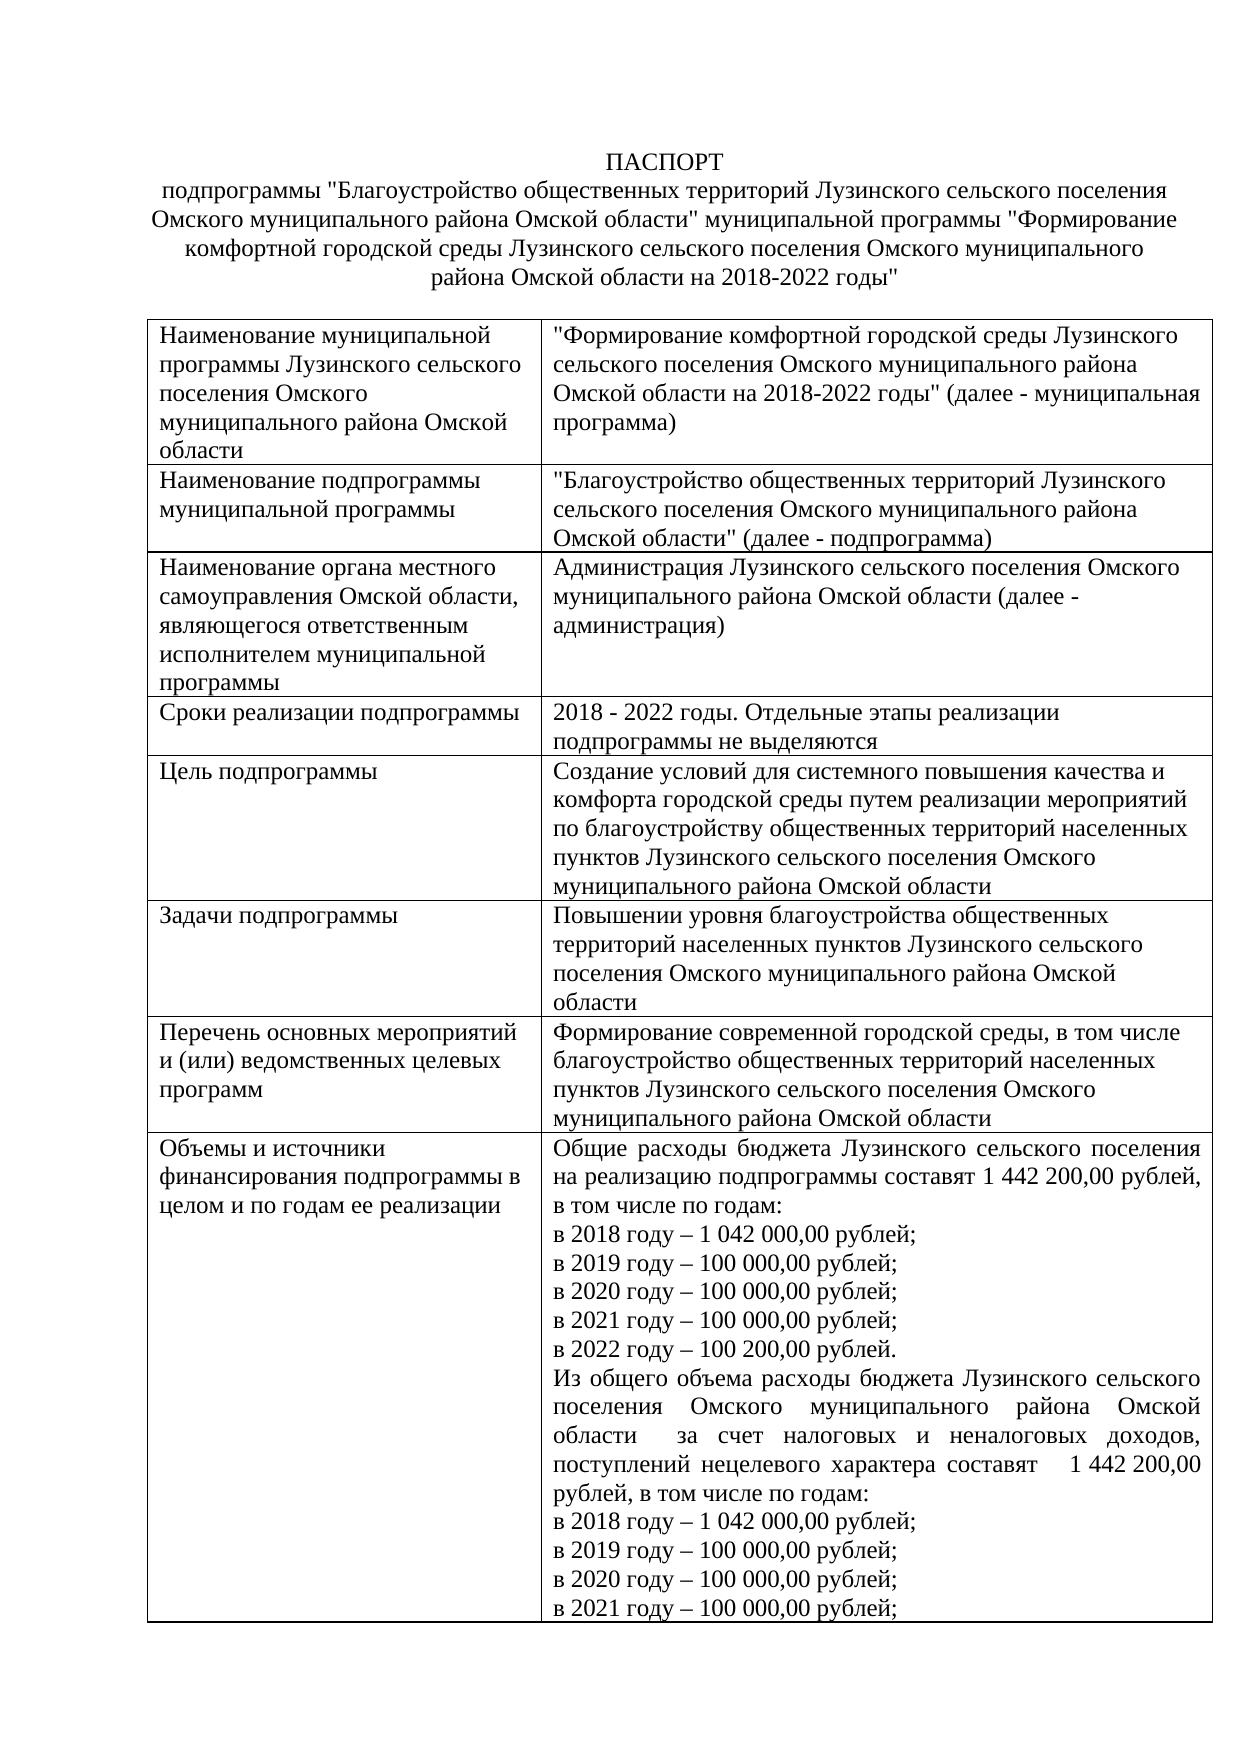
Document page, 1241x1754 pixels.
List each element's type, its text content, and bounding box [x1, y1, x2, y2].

table_cell Наименование органа местного самоуправления Омской области, являющегося ответственным исполнителем муниципальной программы [148, 553, 541, 696]
table_cell Цель подпрограммы [148, 756, 541, 899]
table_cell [148, 1133, 541, 1621]
subtitle подпрограммы "Благоустройство общественных территорий Лузинского сельского поселения Омского муниципального района Омской области" муниципальной программы "Формирование комфортной городской среды Лузинского сельского поселения Омского муниципального района Омской области на 2018-2022 годы" [148, 176, 1181, 291]
table_cell Наименование подпрограммы муниципальной программы [148, 465, 541, 551]
table_cell Создание условий для системного повышения качества и комфорта городской среды путем реализации мероприятий по благоустройству общественных территорий населенных пунктов Лузинского сельского поселения Омского муниципального района Омской области [542, 756, 1212, 899]
table_cell Сроки реализации подпрограммы [148, 697, 541, 755]
table_cell 2018 - 2022 годы. Отдельные этапы реализации подпрограммы не выделяются [542, 697, 1212, 755]
table_cell Задачи подпрограммы [148, 901, 541, 1016]
table_cell Повышении уровня благоустройства общественных территорий населенных пунктов Лузинского сельского поселения Омского муниципального района Омской области [542, 901, 1212, 1016]
table_cell Администрация Лузинского сельского поселения Омского муниципального района Омской области (далее - администрация) [542, 553, 1212, 696]
table_cell "Благоустройство общественных территорий Лузинского сельского поселения Омского муниципального района Омской области" (далее - подпрограмма) [542, 465, 1212, 551]
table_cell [542, 1133, 1212, 1621]
table_cell Перечень основных мероприятий и (или) ведомственных целевых программ [148, 1017, 541, 1132]
subtitle ПАСПОРТ [148, 147, 1181, 176]
table_header "Формирование комфортной городской среды Лузинского сельского поселения Омского муниципального района Омской области на 2018-2022 годы" (далее - муниципальная программа) [542, 320, 1212, 464]
table_cell Формирование современной городской среды, в том числе благоустройство общественных территорий населенных пунктов Лузинского сельского поселения Омского муниципального района Омской области [542, 1017, 1212, 1132]
table_header Наименование муниципальной программы Лузинского сельского поселения Омского муниципального района Омской области [148, 320, 541, 464]
